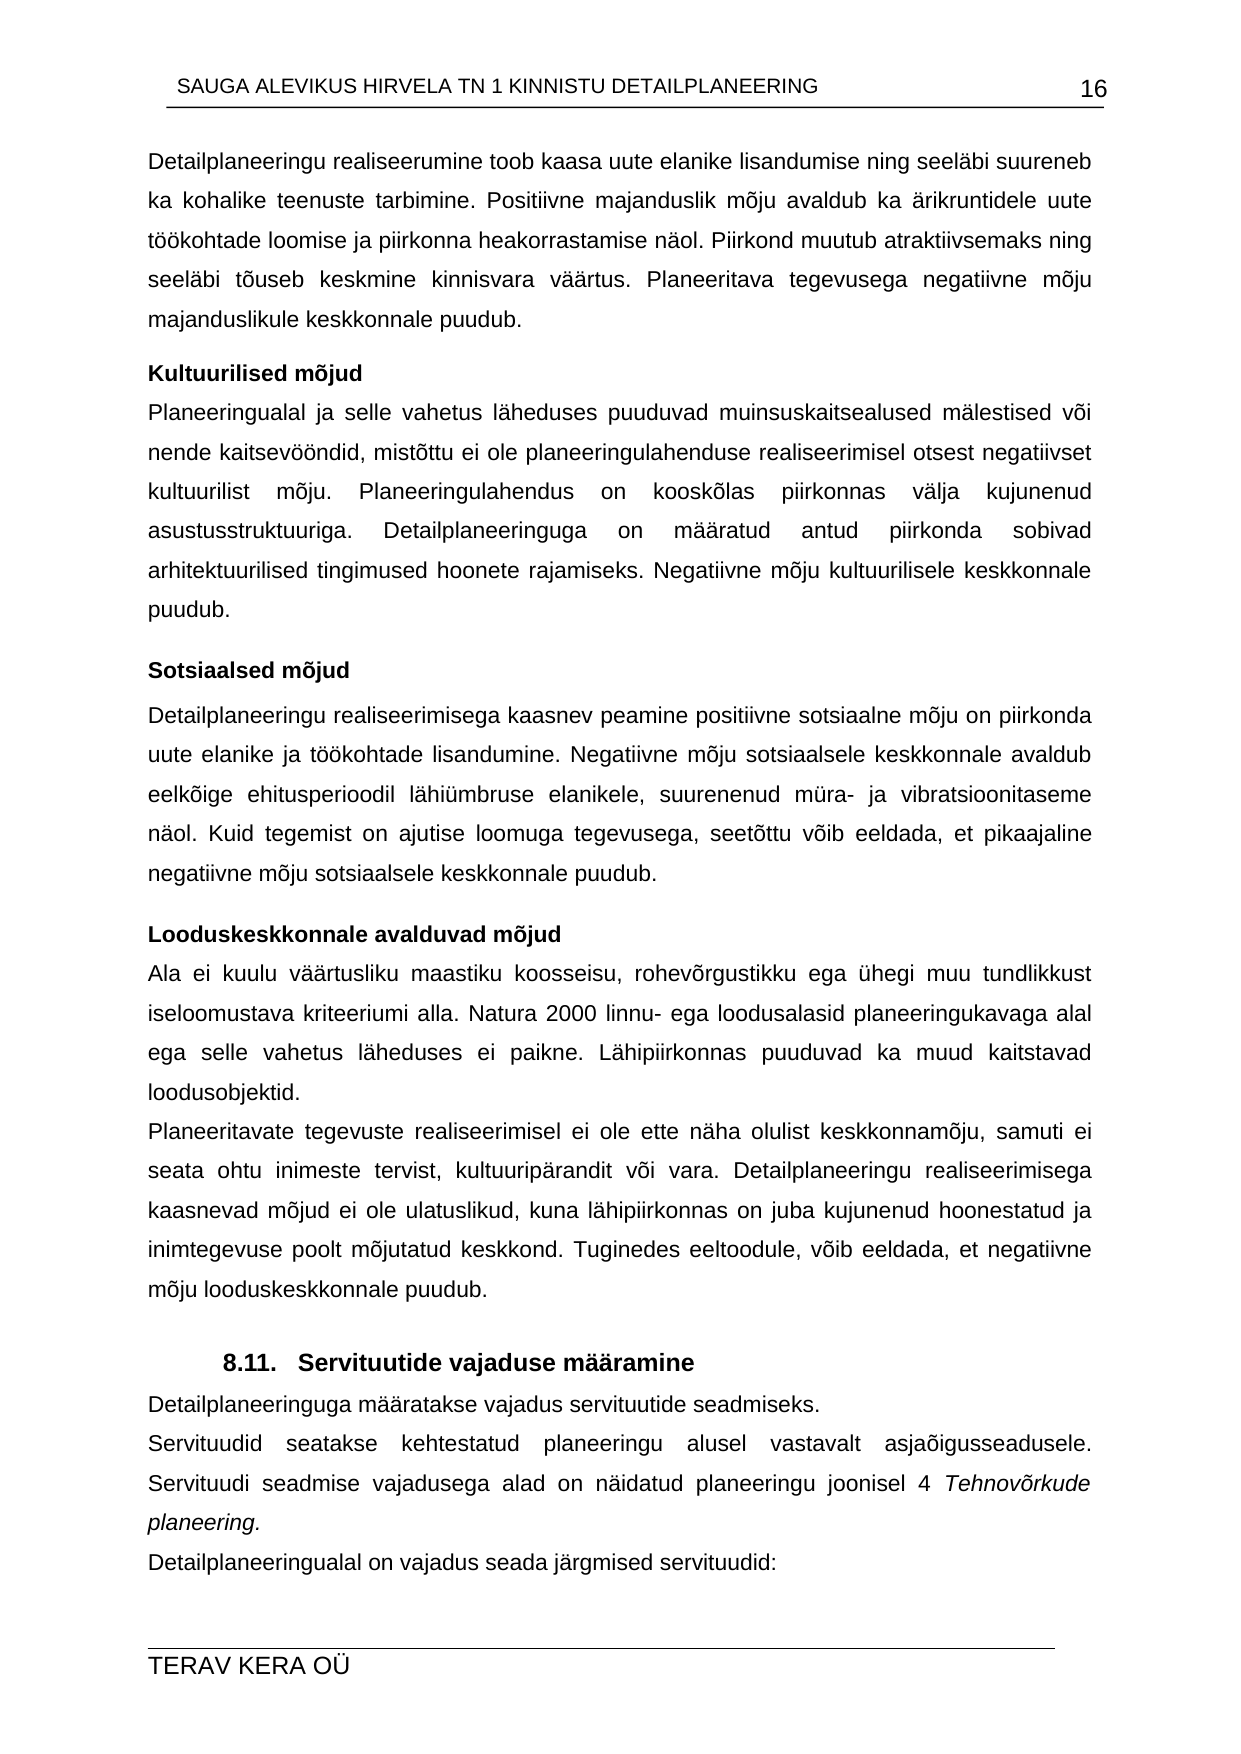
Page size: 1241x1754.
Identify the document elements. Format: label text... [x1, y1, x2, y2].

text Detailplaneeringu realiseerumine toob kaasa uute elanike lisandumise ning seeläbi suureneb ka kohalike teenuste tarbimine. Positiivne majanduslik mõju avaldub ka ärikruntidele uute töökohtade loomise ja piirkonna heakorrastamise näol. Piirkond muutub atraktiivsemaks ning seeläbi tõuseb keskmine kinnisvara väärtus. Planeeritava tegevusega negatiivne mõju majanduslikule keskkonnale puudub. [148, 148, 1092, 332]
text Planeeringualal ja selle vahetus läheduses puuduvad muinsuskaitsealused mälestised või nende kaitsevööndid, mistõttu ei ole planeeringulahenduse realiseerimisel otsest negatiivset kultuurilist mõju. Planeeringulahendus on kooskõlas piirkonnas välja kujunenud asustusstruktuuriga. Detailplaneeringuga on määratud antud piirkonda sobivad arhitektuurilised tingimused hoonete rajamiseks. Negatiivne mõju kultuurilisele keskkonnale puudub. [148, 399, 1092, 623]
subtitle Servituutide vajaduse määramine [223, 1348, 1092, 1376]
text Kultuurilised mõjud [148, 359, 1092, 386]
text Detailplaneeringu realiseerimisega kaasnev peamine positiivne sotsiaalne mõju on piirkonda uute elanike ja töökohtade lisandumine. Negatiivne mõju sotsiaalsele keskkonnale avaldub eelkõige ehitusperioodil lähiümbruse elanikele, suurenenud müra- ja vibratsioonitaseme näol. Kuid tegemist on ajutise loomuga tegevusega, seetõttu võib eeldada, et pikaajaline negatiivne mõju sotsiaalsele keskkonnale puudub. [148, 702, 1092, 886]
text Sotsiaalsed mõjud [148, 657, 1092, 684]
text Servituudid seatakse kehtestatud planeeringu alusel vastavalt asjaõigusseadusele. Servituudi seadmise vajadusega alad on näidatud planeeringu joonisel 4 Tehnovõrkude planeering. [148, 1430, 1092, 1536]
text Looduskeskkonnale avalduvad mõjud [148, 921, 1092, 947]
text Detailplaneeringuga määratakse vajadus servituutide seadmiseks. [148, 1391, 1092, 1417]
text Ala ei kuulu väärtusliku maastiku koosseisu, rohevõrgustikku ega ühegi muu tundlikkust iseloomustava kriteeriumi alla. Natura 2000 linnu- ega loodusalasid planeeringukavaga alal ega selle vahetus läheduses ei paikne. Lähipiirkonnas puuduvad ka muud kaitstavad loodusobjektid. [148, 960, 1092, 1105]
text Planeeritavate tegevuste realiseerimisel ei ole ette näha olulist keskkonnamõju, samuti ei seata ohtu inimeste tervist, kultuuripärandit või vara. Detailplaneeringu realiseerimisega kaasnevad mõjud ei ole ulatuslikud, kuna lähipiirkonnas on juba kujunenud hoonestatud ja inimtegevuse poolt mõjutatud keskkond. Tuginedes eeltoodule, võib eeldada, et negatiivne mõju looduskeskkonnale puudub. [148, 1118, 1092, 1302]
text Detailplaneeringualal on vajadus seada järgmised servituudid: [148, 1549, 1092, 1575]
